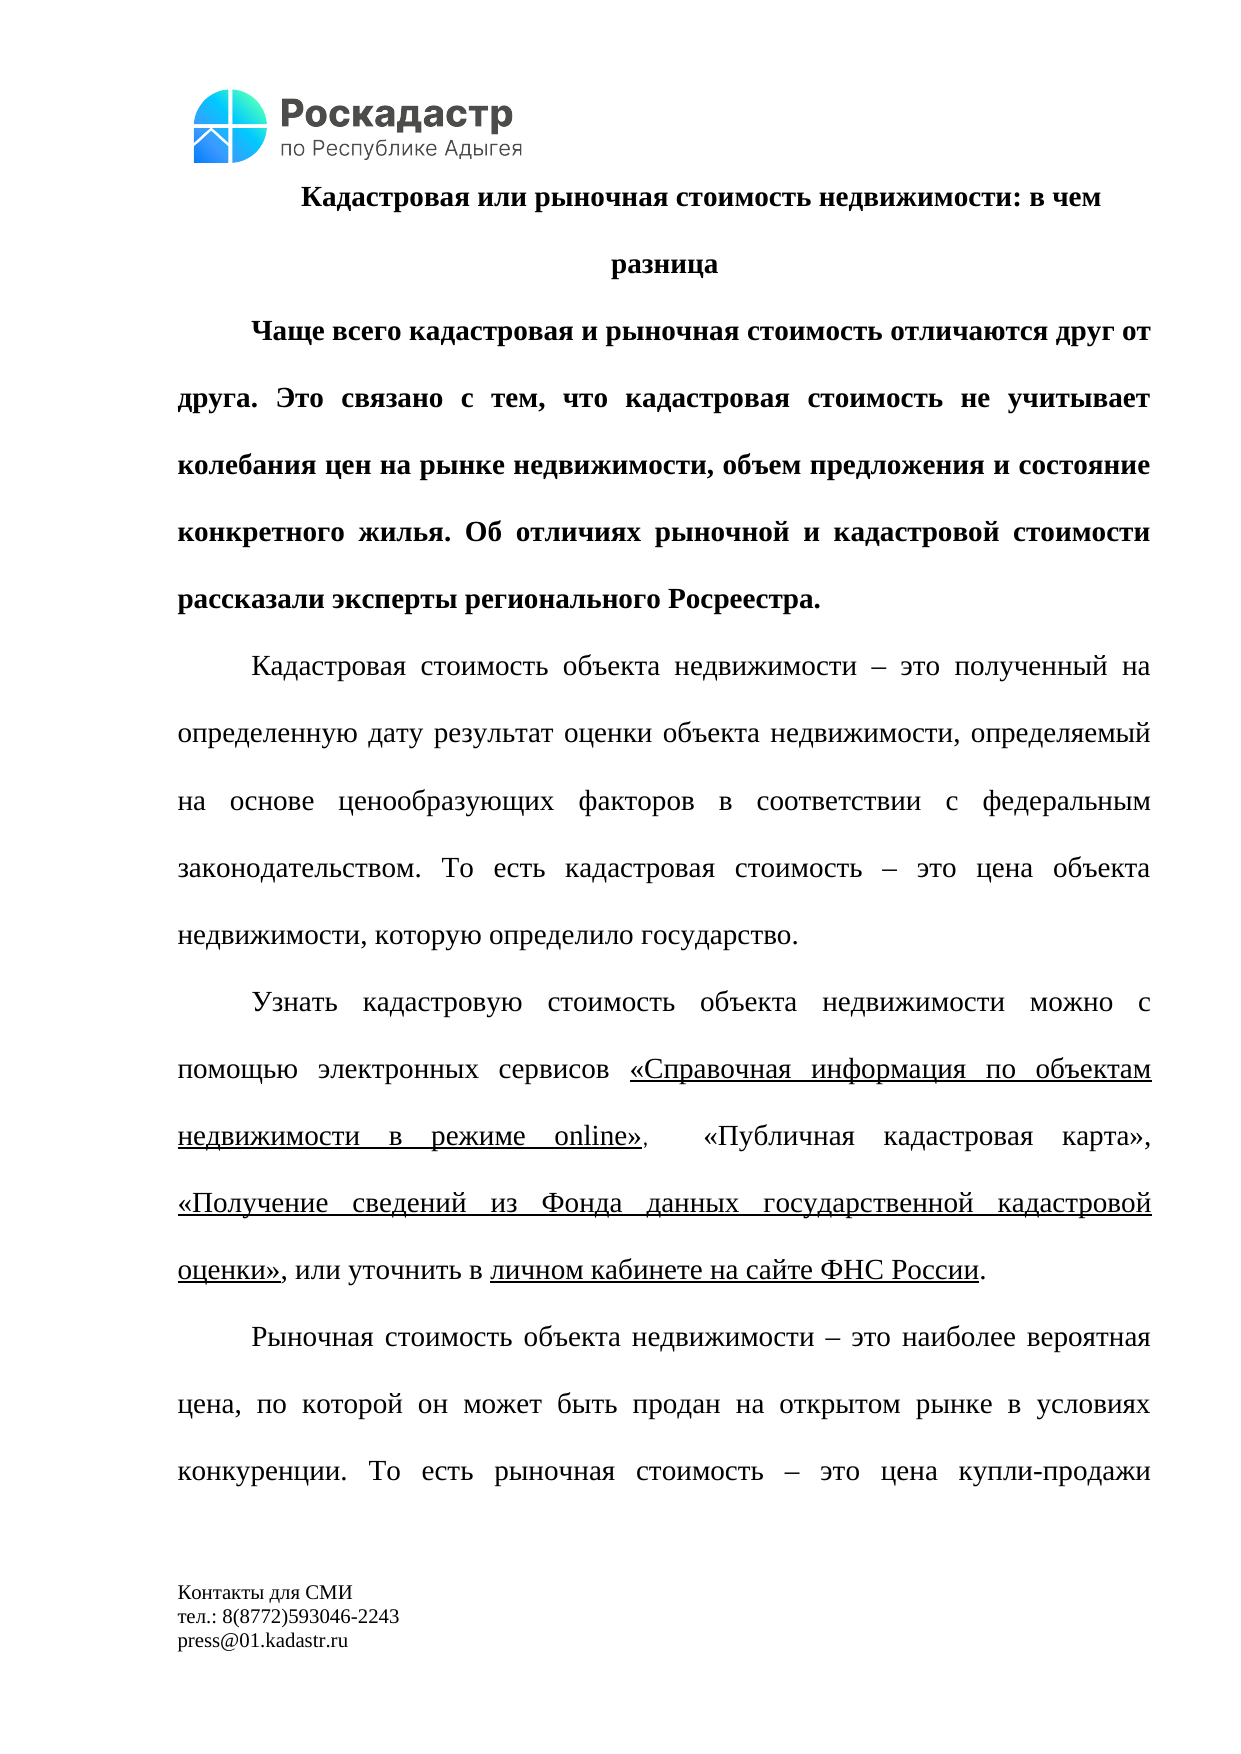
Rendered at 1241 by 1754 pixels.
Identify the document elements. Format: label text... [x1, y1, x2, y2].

picture [177, 73, 546, 179]
text Узнать кадастровую стоимость объекта недвижимости можно с помощью электронных сервисов «Справочная информация по объектам недвижимости в режиме online», «Публичная кадастровая карта», «Получение сведений из Фонда данных государственной кадастровой оценки», или уточнить в личном кабинете на сайте ФНС России. [177, 984, 1152, 1214]
text Узнать кадастровую стоимость объекта недвижимости можно с помощью электронных сервисов «Справочная информация по объектам недвижимости в режиме online», «Публичная кадастровая карта», «Получение сведений из Фонда данных государственной кадастровой оценки», или уточнить в личном кабинете на сайте ФНС России. [177, 1215, 1152, 1286]
text Кадастровая стоимость объекта недвижимости – это полученный на определенную дату результат оценки объекта недвижимости, определяемый на основе ценообразующих факторов в соответствии с федеральным законодательством. То есть кадастровая стоимость – это цена объекта недвижимости, которую определило государство. [177, 648, 1152, 950]
text Кадастровая или рыночная стоимость недвижимости: в чем разница [177, 179, 1152, 279]
text Чаще всего кадастровая и рыночная стоимость отличаются друг от друга. Это связано с тем, что кадастровая стоимость не учитывает колебания цен на рынке недвижимости, объем предложения и состояние конкретного жилья. Об отличиях рыночной и кадастровой стоимости рассказали эксперты регионального Росреестра. [177, 313, 1152, 615]
